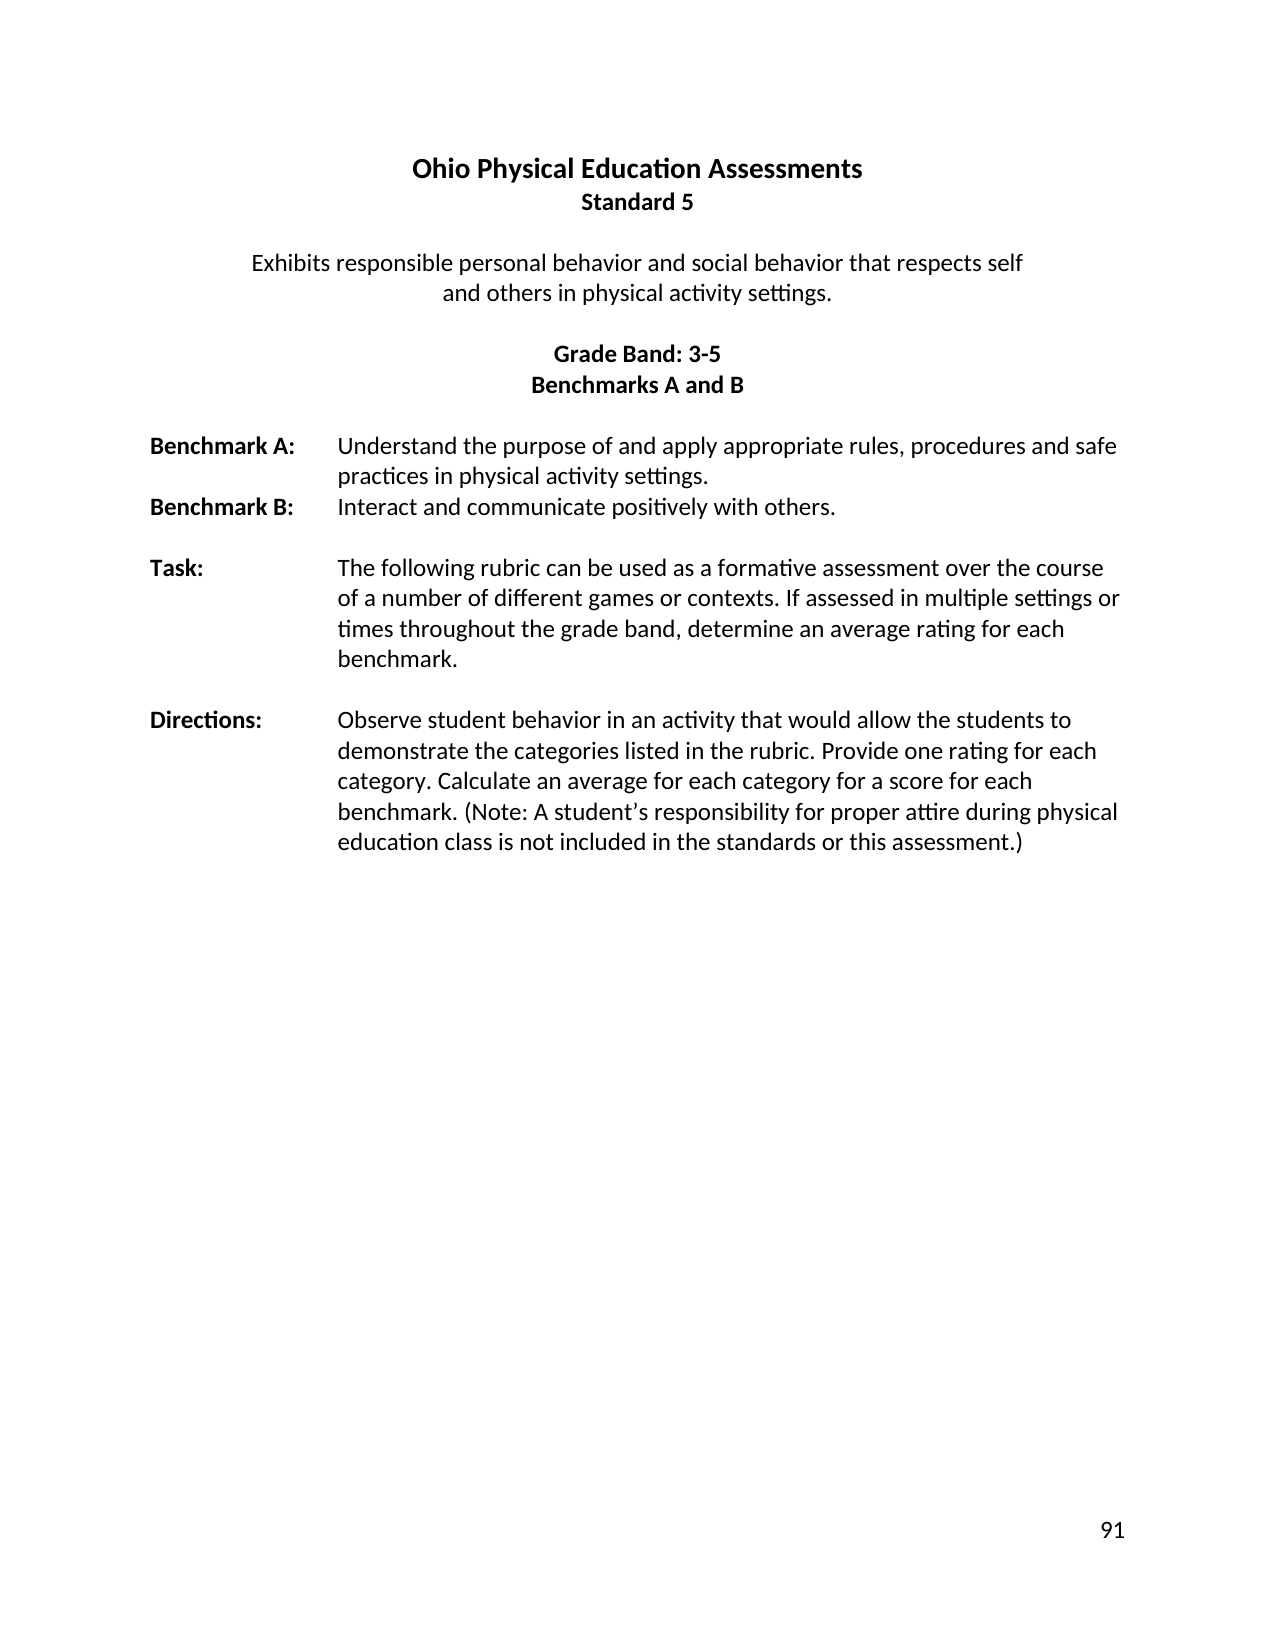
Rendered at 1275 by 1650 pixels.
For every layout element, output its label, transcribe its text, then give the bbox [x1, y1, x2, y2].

text and others in physical activity settings. [150, 277, 1125, 308]
text Task: The following rubric can be used as a formative assessment over the course of a number of different games or contexts. If assessed in multiple settings or times throughout the grade band, determine an average rating for each benchmark. [150, 552, 1125, 674]
text Grade Band: 3-5 [150, 338, 1125, 369]
text Exhibits responsible personal behavior and social behavior that respects self [150, 247, 1125, 277]
text Benchmark A: Understand the purpose of and apply appropriate rules, procedures and safe practices in physical activity settings. [150, 430, 1125, 491]
text Directions: Observe student behavior in an activity that would allow the students to demonstrate the categories listed in the rubric. Provide one rating for each category. Calculate an average for each category for a score for each benchmark. (Note: A student’s responsibility for proper attire during physical education class is not included in the standards or this assessment.) [150, 704, 1125, 857]
text Ohio Physical Education Assessments [150, 150, 1125, 186]
text Benchmark B: Interact and communicate positively with others. [150, 491, 1125, 521]
text Benchmarks A and B [150, 369, 1125, 399]
text Standard 5 [150, 186, 1125, 216]
